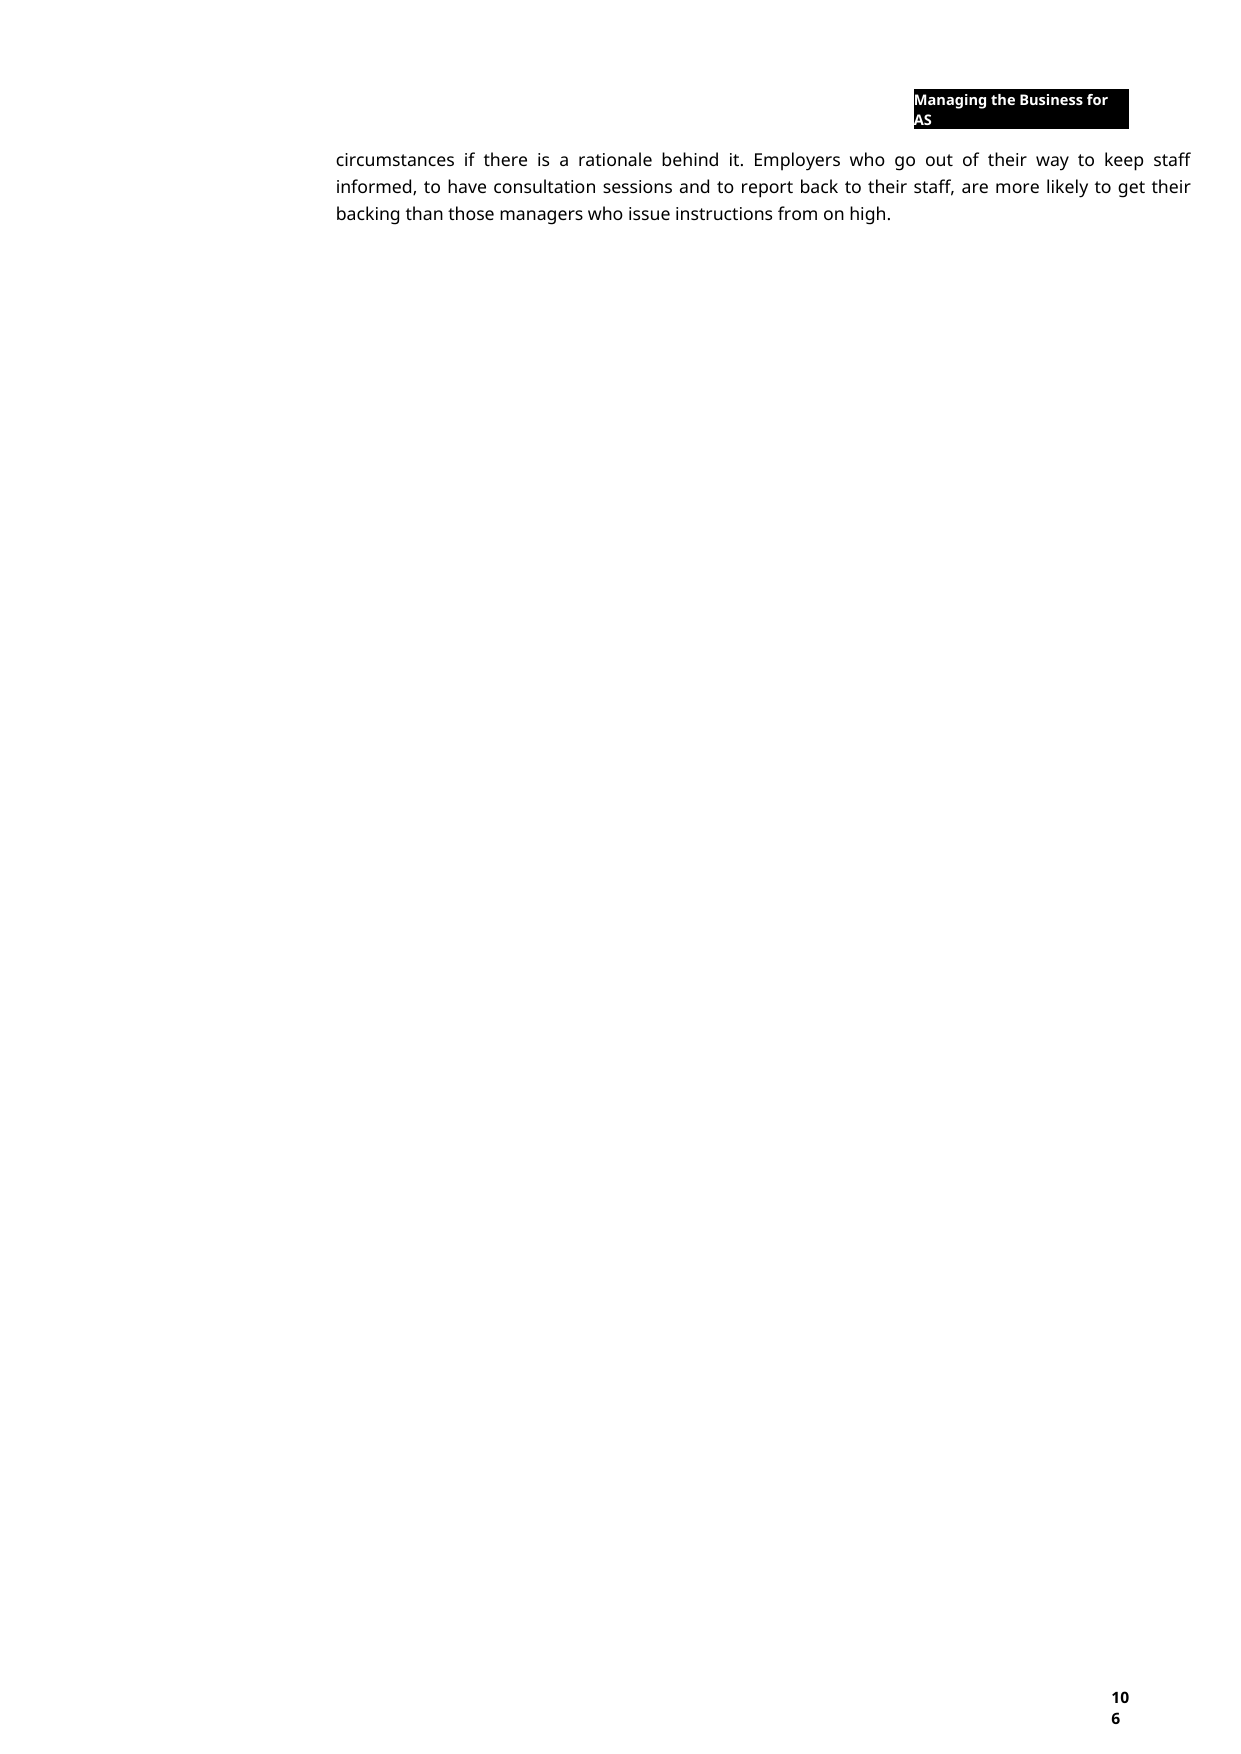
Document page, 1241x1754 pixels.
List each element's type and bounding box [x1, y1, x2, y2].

text [336, 146, 1192, 226]
